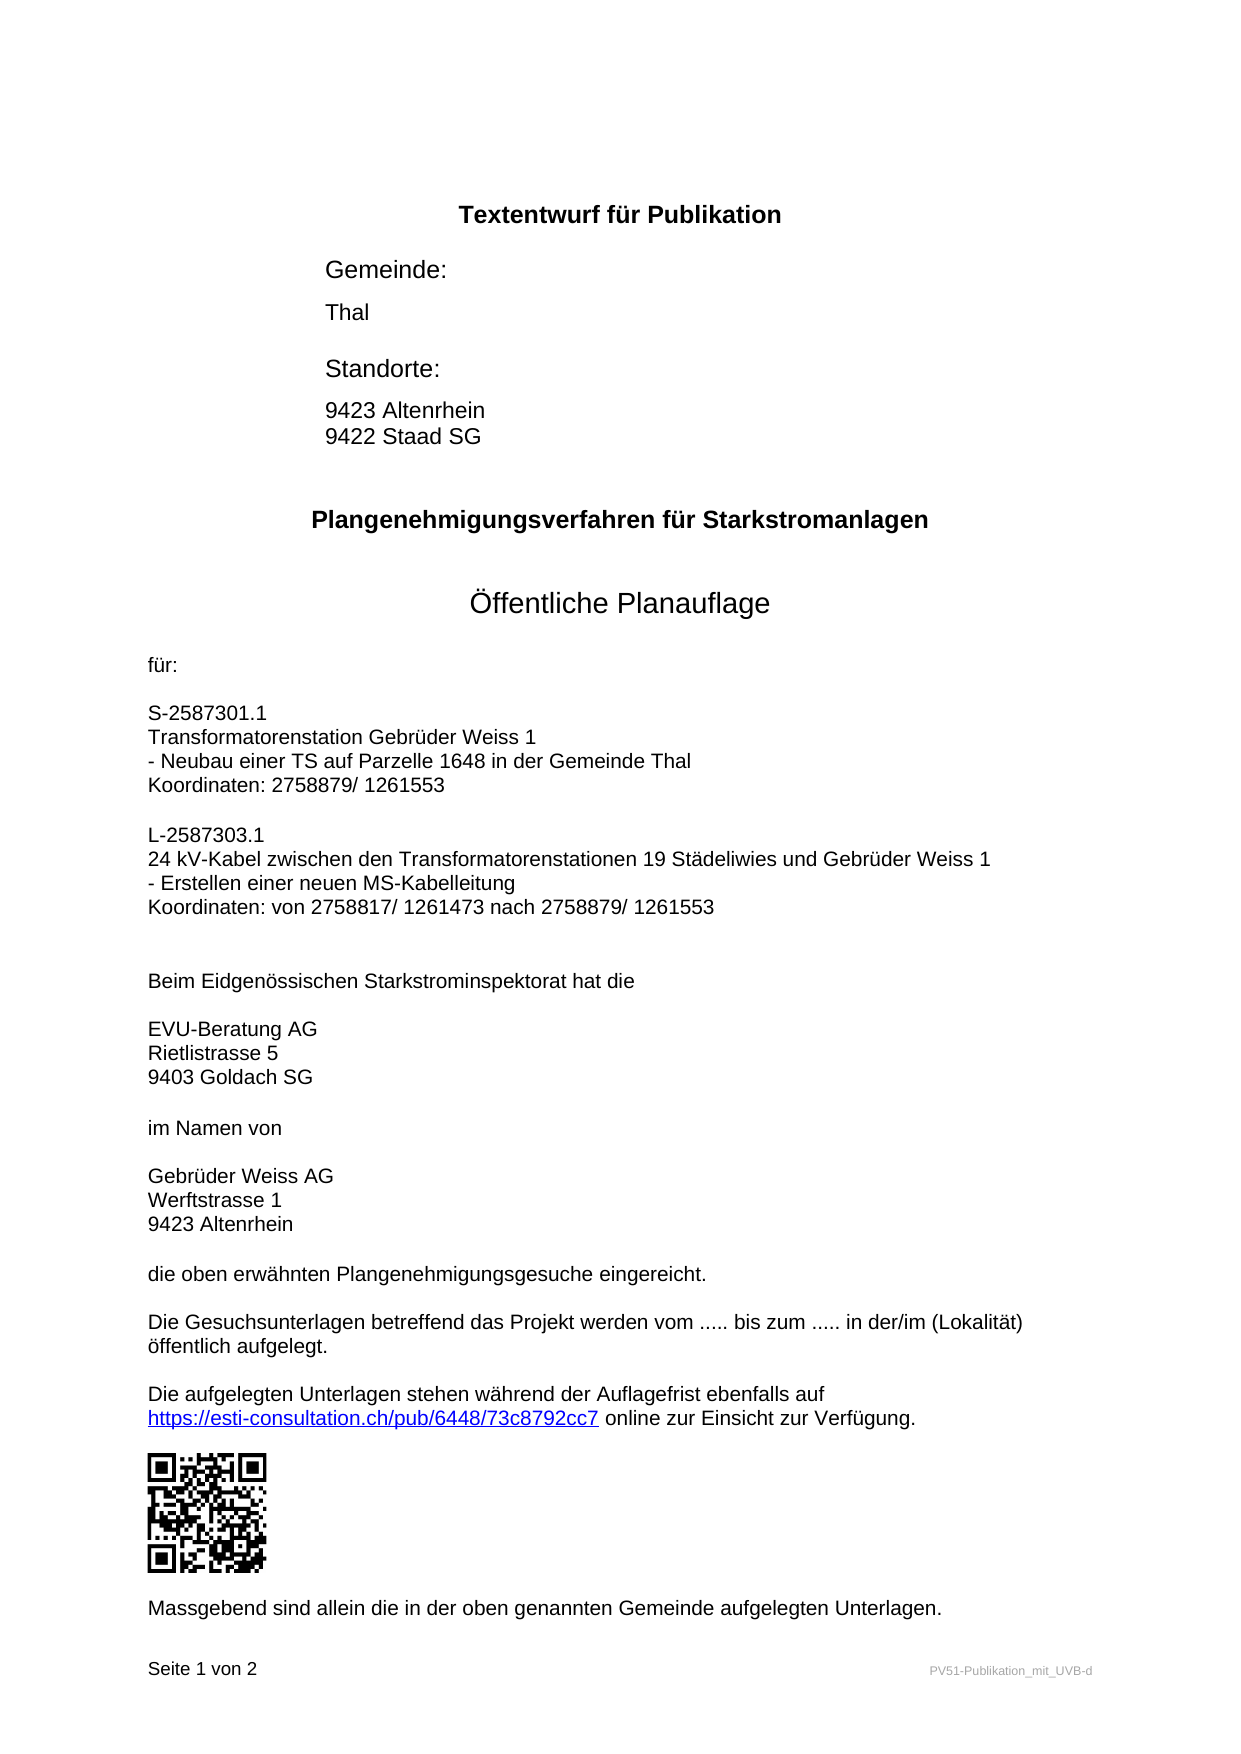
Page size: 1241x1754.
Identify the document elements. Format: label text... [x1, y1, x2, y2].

text 9423 Altenrhein [325, 397, 1093, 423]
text Textentwurf für Publikation [148, 200, 1093, 229]
text Koordinaten: 2758879/ 1261553 [148, 773, 1093, 823]
text Koordinaten: von 2758817/ 1261473 nach 2758879/ 1261553 [148, 895, 1093, 945]
text - Neubau einer TS auf Parzelle 1648 in der Gemeinde Thal [148, 749, 1093, 773]
text Rietlistrasse 5 [148, 1041, 1093, 1065]
text 9423 Altenrhein [148, 1211, 1093, 1262]
text 9422 Staad SG [325, 423, 1093, 449]
text Die Gesuchsunterlagen betreffend das Projekt werden vom ..... bis zum ..... in der/im (Lokalität) öffentlich aufgelegt. [148, 1309, 1093, 1357]
text - Erstellen einer neuen MS-Kabelleitung [148, 871, 1093, 895]
text Öffentliche Planauflage [148, 586, 1093, 619]
text EVU-Beratung AG [148, 1017, 1093, 1041]
text Transformatorenstation Gebrüder Weiss 1 [148, 725, 1093, 749]
text : [325, 354, 1093, 382]
text Thal [325, 298, 1093, 325]
text eingereicht. [148, 1262, 1093, 1286]
text 9403 Goldach SG [148, 1065, 1093, 1116]
text für: [148, 653, 1093, 677]
text 24 kV-Kabel zwischen den Transformatorenstationen 19 Städeliwies und Gebrüder Weiss 1 [148, 847, 1093, 871]
text Werftstrasse 1 [148, 1187, 1093, 1211]
text S-2587301.1 [148, 701, 1093, 725]
text Die aufgelegten Unterlagen stehen während der Auflagefrist ebenfalls auf https://esti-consultation.ch/pub/6448/73c8792cc7 online zur Einsicht zur Verfügung. [148, 1381, 1093, 1429]
text : [325, 255, 1093, 284]
picture [147, 1453, 267, 1573]
text im Namen von [148, 1116, 1093, 1139]
text Massgebend sind allein die in der oben genannten Gemeinde aufgelegten Unterlagen. [148, 1596, 1093, 1620]
text Gebrüder Weiss AG [148, 1163, 1093, 1187]
text Beim Eidgenössischen Starkstrominspektorat hat die [148, 969, 1093, 993]
text L-2587303.1 [148, 823, 1093, 847]
text Plangenehmigungsverfahren für Starkstromanlagen [148, 504, 1093, 533]
